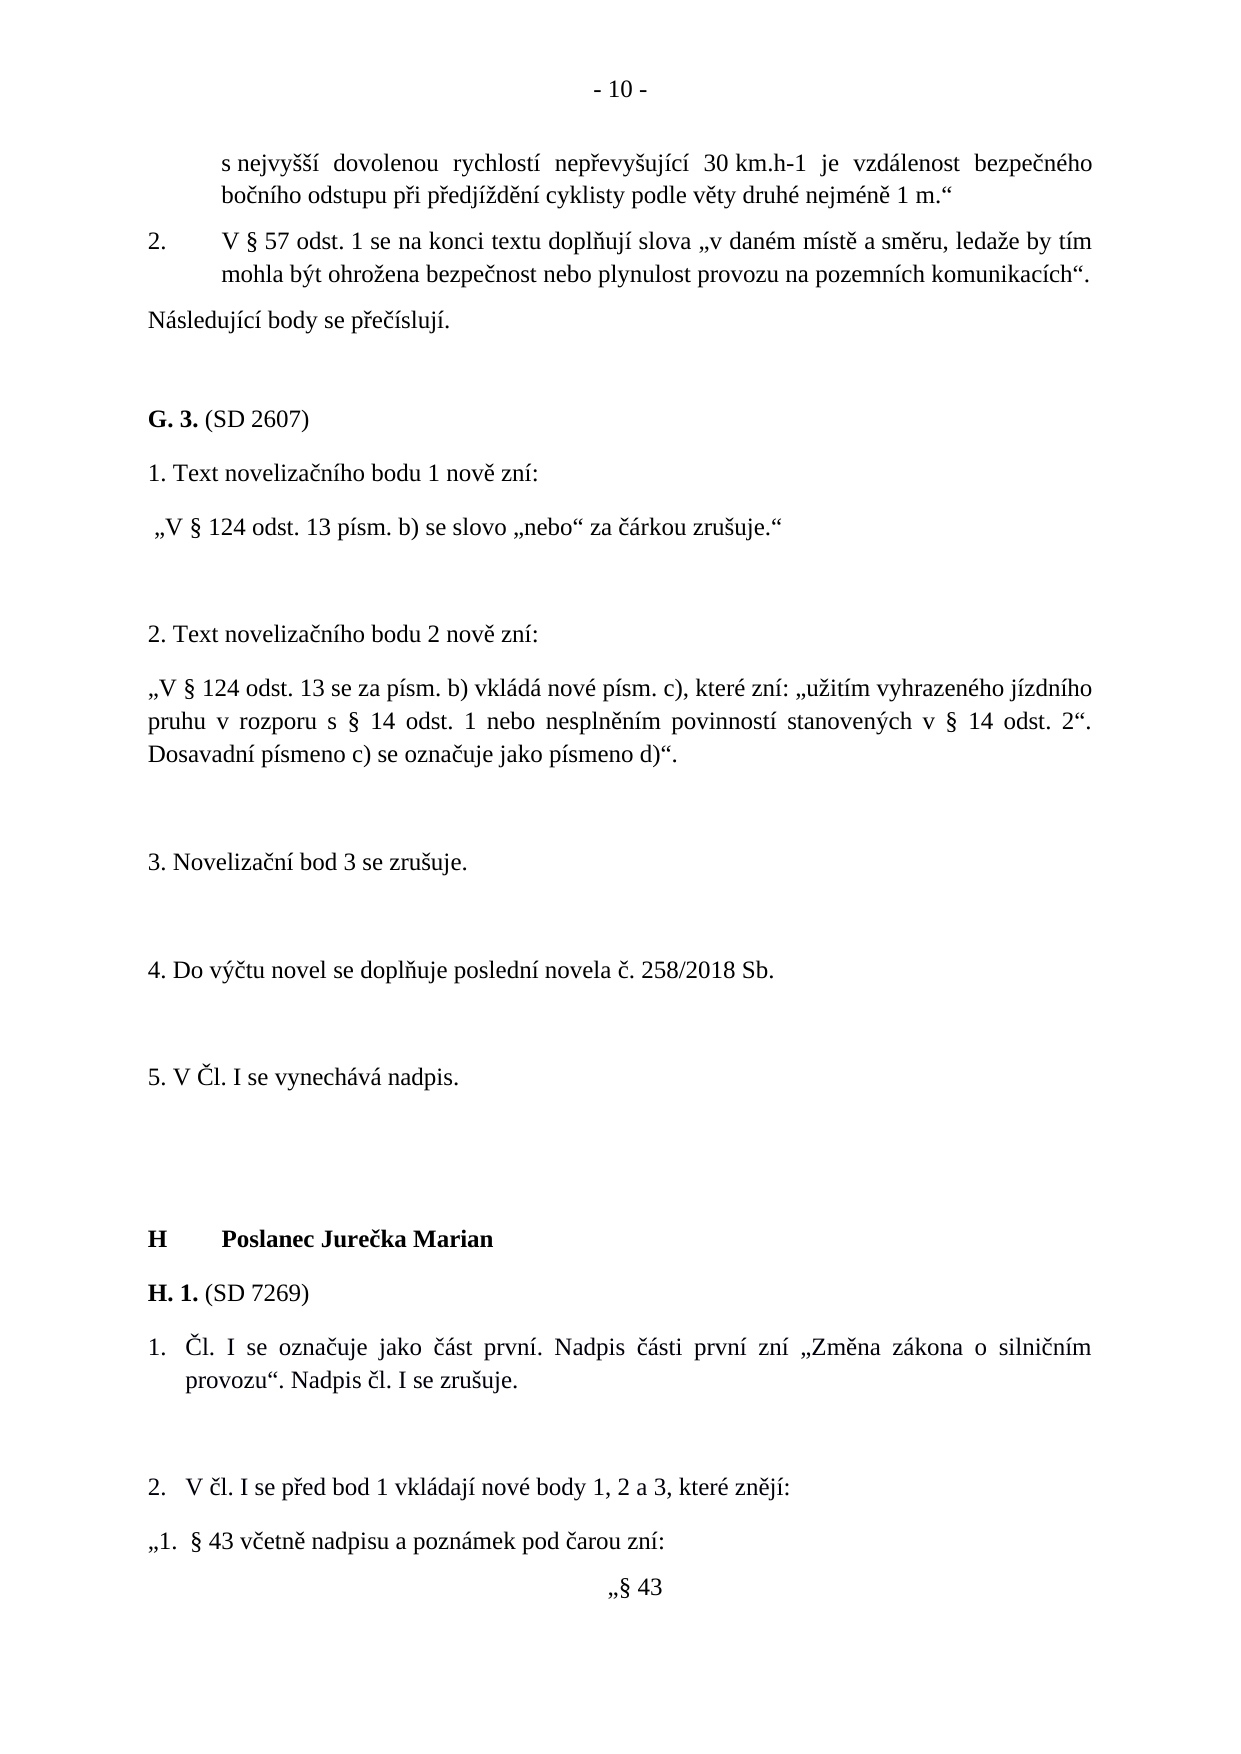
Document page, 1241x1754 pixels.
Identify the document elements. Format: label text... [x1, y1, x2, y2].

text 2. V § 57 odst. 1 se na konci textu doplňují slova „v daném místě a směru, ledaže by tím mohla být ohrožena bezpečnost nebo plynulost provozu na pozemních komunikacích“. [148, 226, 1093, 288]
text 3. Novelizační bod 3 se zrušuje. [148, 847, 1093, 876]
text Následující body se přečíslují. [148, 305, 1093, 333]
text 5. V Čl. I se vynechává nadpis. [148, 1062, 1093, 1091]
text 2. Text novelizačního bodu 2 nově zní: [148, 619, 1093, 648]
text 4. Do výčtu novel se doplňuje poslední novela č. 258/2018 Sb. [148, 955, 1093, 983]
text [221, 148, 1093, 209]
list Čl. I se označuje jako část první. Nadpis části první zní „Změna zákona o silničním provozu“. Nadpis čl. I se zrušuje. [148, 1332, 1093, 1393]
text H. 1. (SD 7269) [148, 1278, 1093, 1307]
text „1. § 43 včetně nadpisu a poznámek pod čarou zní: [148, 1526, 1093, 1555]
text G. 3. (SD 2607) [148, 404, 1093, 433]
text „V § 124 odst. 13 písm. b) se slovo „nebo“ za čárkou zrušuje.“ [148, 512, 1093, 541]
text 1. Text novelizačního bodu 1 nově zní: [148, 458, 1093, 487]
text „V § 124 odst. 13 se za písm. b) vkládá nové písm. c), které zní: „užitím vyhrazeného jízdního pruhu v rozporu s § 14 odst. 1 nebo nesplněním povinností stanovených v § 14 odst. 2“. Dosavadní písmeno c) se označuje jako písmeno d)“. [148, 673, 1093, 768]
text H Poslanec Jurečka Marian [148, 1224, 1093, 1253]
list V čl. I se před bod 1 vkládají nové body 1, 2 a 3, které znějí: [148, 1472, 1093, 1501]
text „§ 43 [177, 1572, 1093, 1601]
